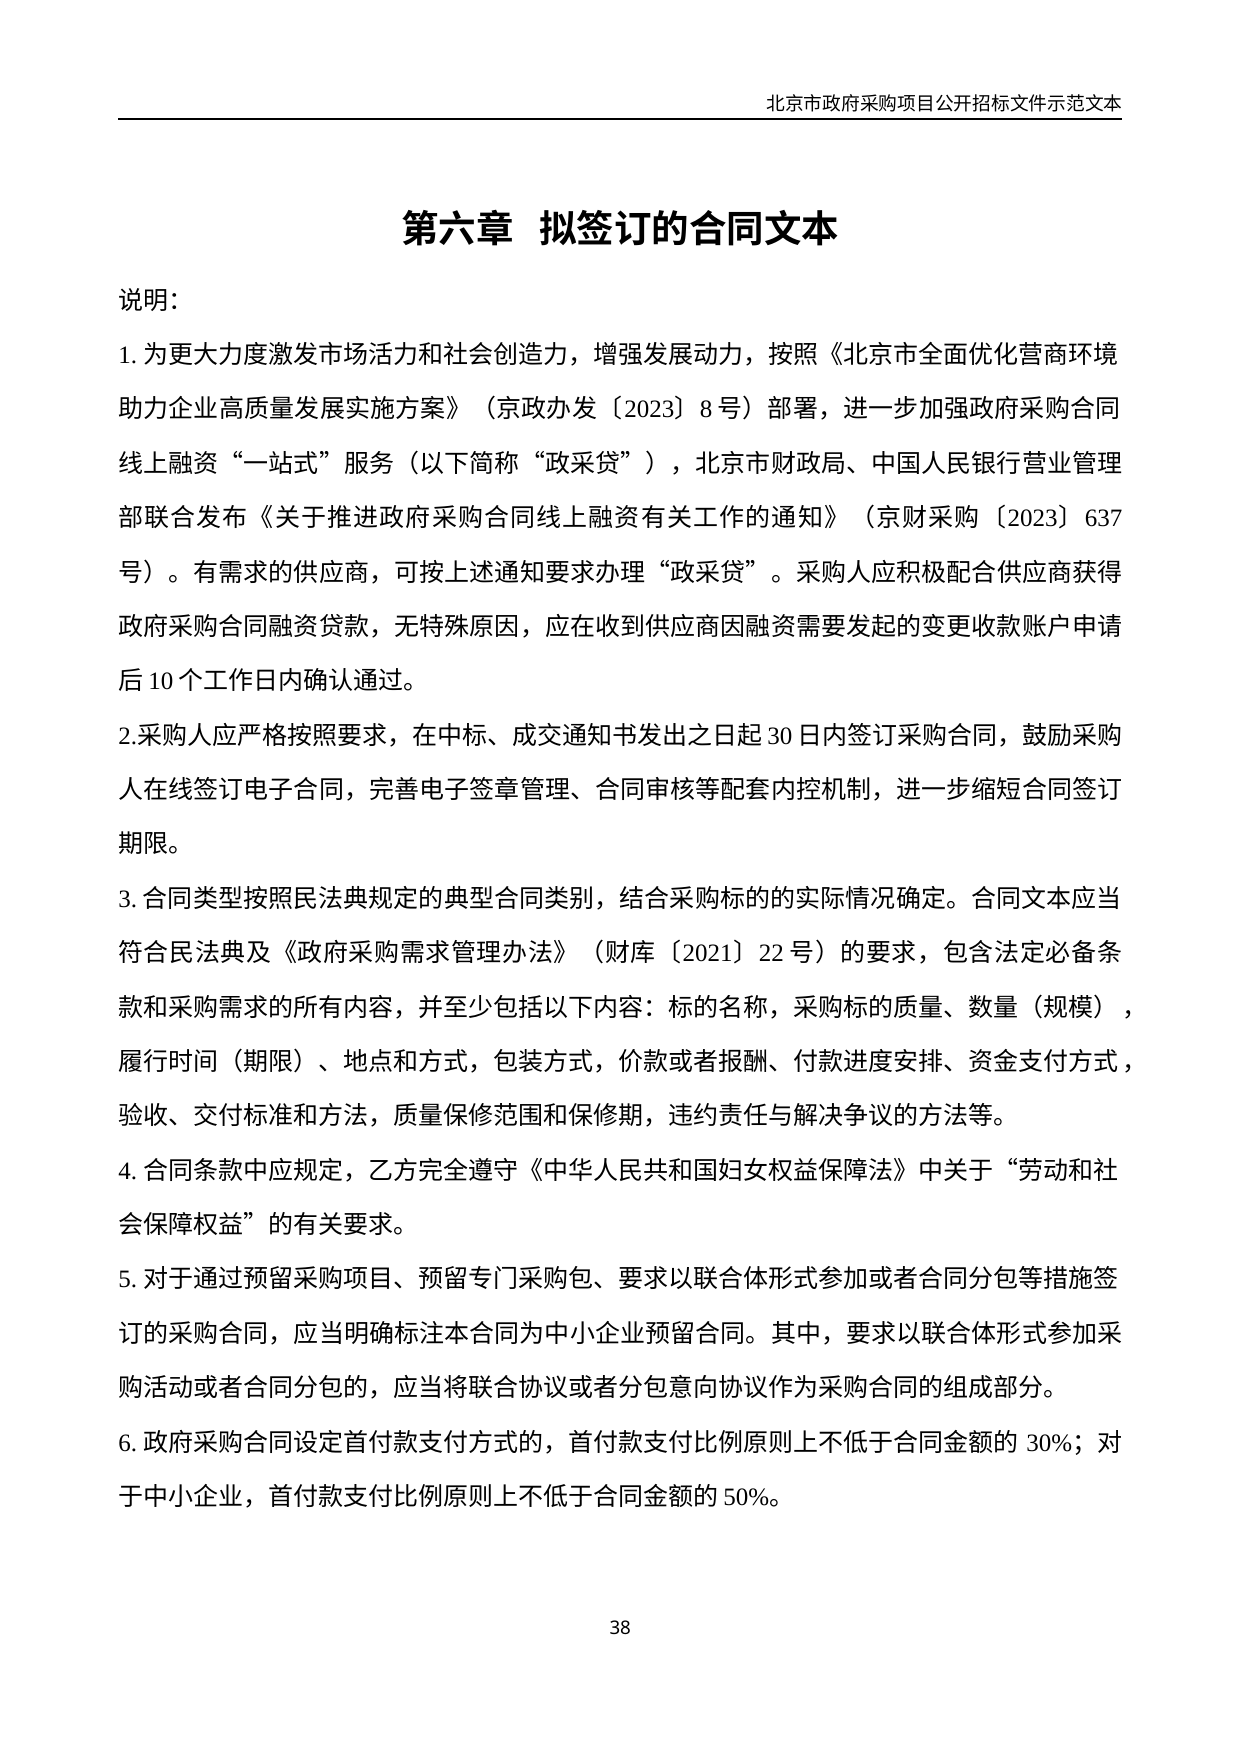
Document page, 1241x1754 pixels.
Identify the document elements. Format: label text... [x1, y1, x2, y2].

text 1. 为更大力度激发市场活力和社会创造力，增强发展动力，按照《北京市全面优化营商环境助力企业高质量发展实施方案》（京政办发〔2023〕8号）部署，进一步加强政府采购合同线上融资“一站式”服务（以下简称“政采贷”），北京市财政局、中国人民银行营业管理部联合发布《关于推进政府采购合同线上融资有关工作的通知》（京财采购〔2023〕637号）。有需求的供应商，可按上述通知要求办理“政采贷”。采购人应积极配合供应商获得政府采购合同融资贷款，无特殊原因，应在收到供应商因融资需要发起的变更收款账户申请后10个工作日内确认通过。 [118, 334, 1122, 697]
text 2.采购人应严格按照要求，在中标、成交通知书发出之日起30日内签订采购合同，鼓励采购人在线签订电子合同，完善电子签章管理、合同审核等配套内控机制，进一步缩短合同签订期限。 [118, 715, 1122, 860]
text 说明： [118, 280, 1122, 316]
text 3. 合同类型按照民法典规定的典型合同类别，结合采购标的的实际情况确定。合同文本应当符合民法典及《政府采购需求管理办法》（财库〔2021〕22号）的要求，包含法定必备条款和采购需求的所有内容，并至少包括以下内容：标的名称，采购标的质量、数量（规模），履行时间（期限）、地点和方式，包装方式，价款或者报酬、付款进度安排、资金支付方式，验收、交付标准和方法，质量保修范围和保修期，违约责任与解决争议的方法等。 [118, 878, 1122, 1132]
text 6. 政府采购合同设定首付款支付方式的，首付款支付比例原则上不低于合同金额的30%；对于中小企业，首付款支付比例原则上不低于合同金额的50%。 [118, 1422, 1122, 1513]
text 5. 对于通过预留采购项目、预留专门采购包、要求以联合体形式参加或者合同分包等措施签订的采购合同，应当明确标注本合同为中小企业预留合同。其中，要求以联合体形式参加采购活动或者合同分包的，应当将联合协议或者分包意向协议作为采购合同的组成部分。 [118, 1259, 1122, 1404]
text 4. 合同条款中应规定，乙方完全遵守《中华人民共和国妇女权益保障法》中关于“劳动和社会保障权益”的有关要求。 [118, 1150, 1122, 1241]
text 第六章 拟签订的合同文本 [118, 199, 1122, 253]
